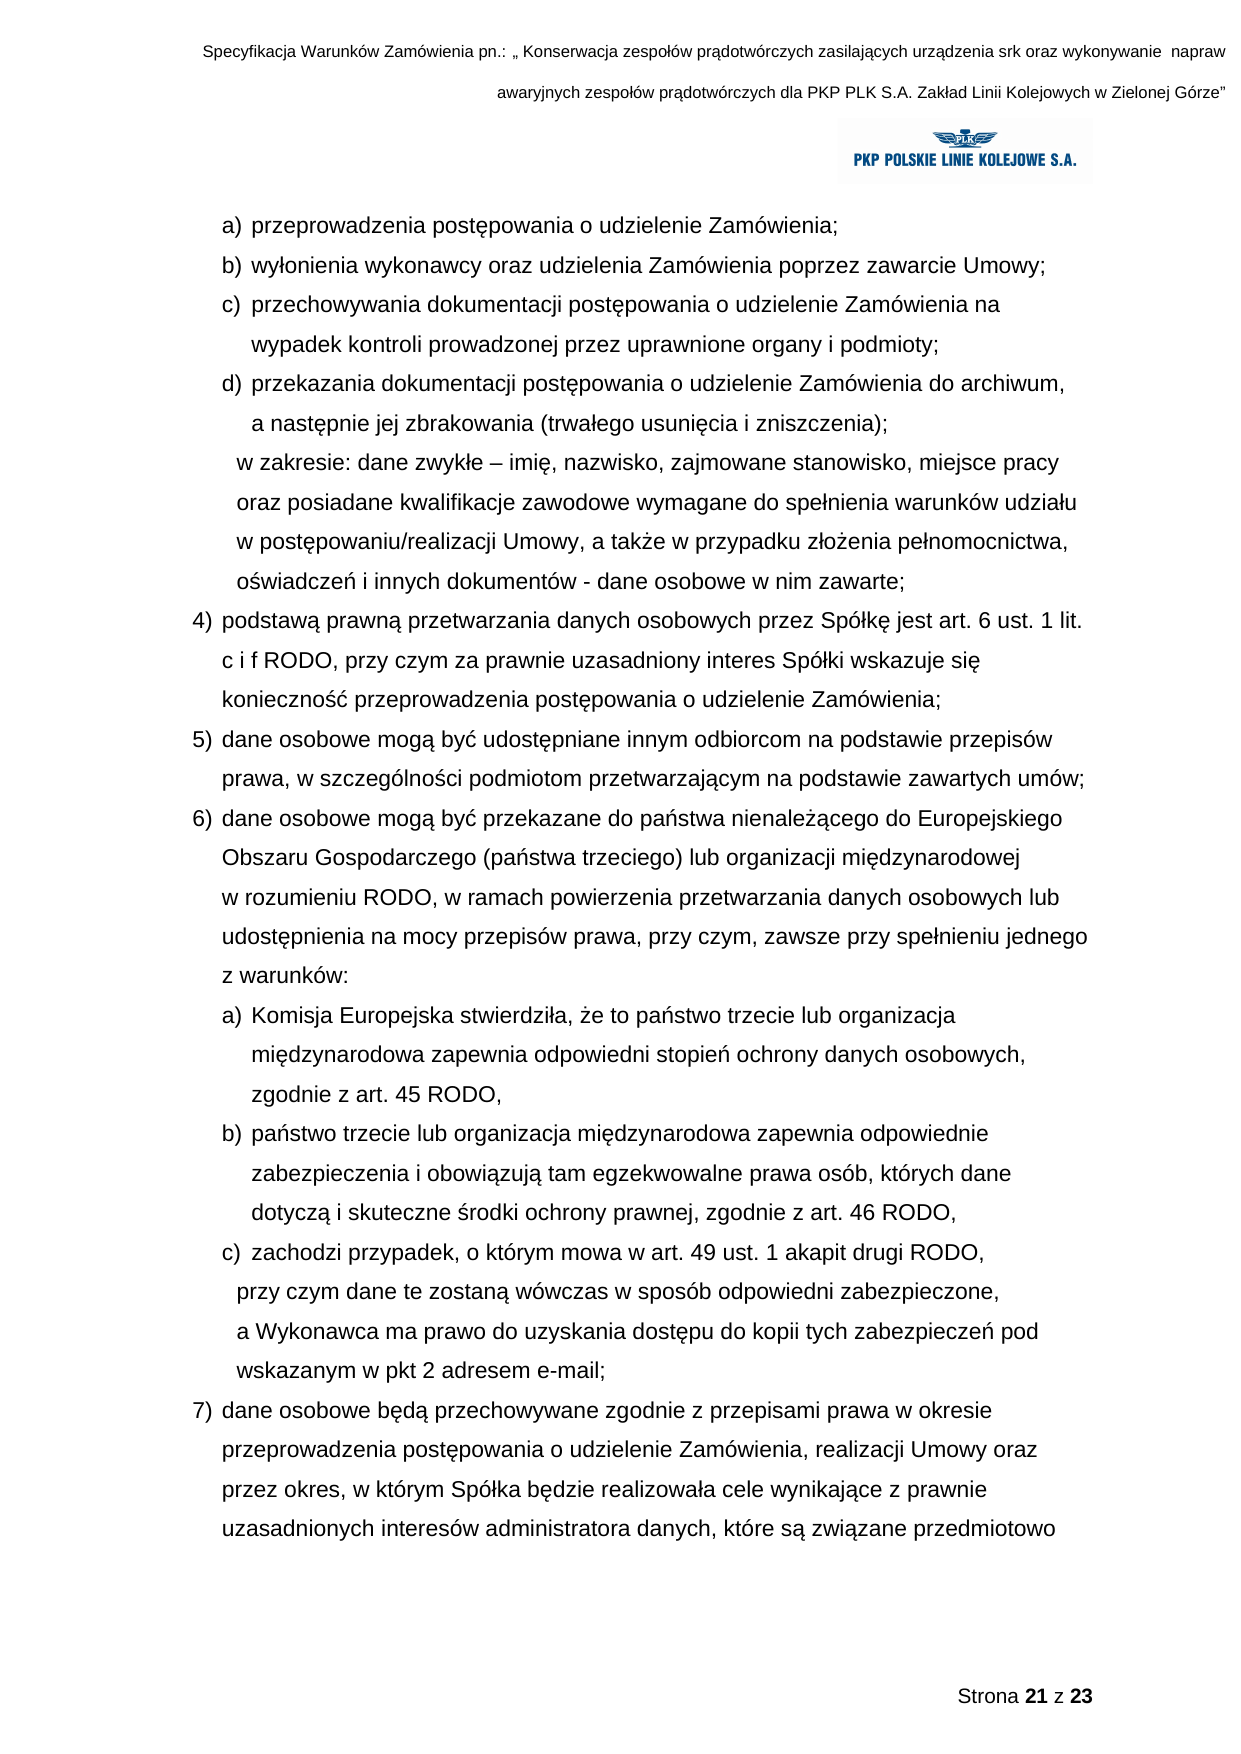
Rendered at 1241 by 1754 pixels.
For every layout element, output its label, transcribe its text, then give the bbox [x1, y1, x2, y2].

list przekazania dokumentacji postępowania o udzielenie Zamówienia do archiwum, a następnie jej zbrakowania (trwałego usunięcia i zniszczenia); [222, 370, 1093, 436]
list przeprowadzenia postępowania o udzielenie Zamówienia; [222, 212, 1093, 239]
list dane osobowe mogą być udostępniane innym odbiorcom na podstawie przepisów prawa, w szczególności podmiotom przetwarzającym na podstawie zawartych umów; [192, 726, 1093, 791]
list zachodzi przypadek, o którym mowa w art. 49 ust. 1 akapit drugi RODO, [222, 1239, 1093, 1265]
picture [837, 118, 1093, 184]
list wyłonienia wykonawcy oraz udzielenia Zamówienia poprzez zawarcie Umowy; [222, 252, 1093, 278]
text w zakresie: dane zwykłe – imię, nazwisko, zajmowane stanowisko, miejsce pracy oraz posiadane kwalifikacje zawodowe wymagane do spełnienia warunków udziału w postępowaniu/realizacji Umowy, a także w przypadku złożenia pełnomocnictwa, oświadczeń i innych dokumentów - dane osobowe w nim zawarte; [236, 449, 1093, 594]
text przy czym dane te zostaną wówczas w sposób odpowiedni zabezpieczone, a Wykonawca ma prawo do uzyskania dostępu do kopii tych zabezpieczeń pod wskazanym w pkt 2 adresem e-mail; [236, 1278, 1093, 1384]
list podstawą prawną przetwarzania danych osobowych przez Spółkę jest art. 6 ust. 1 lit. c i f RODO, przy czym za prawnie uzasadniony interes Spółki wskazuje się konieczność przeprowadzenia postępowania o udzielenie Zamówienia; [192, 607, 1093, 712]
list państwo trzecie lub organizacja międzynarodowa zapewnia odpowiednie zabezpieczenia i obowiązują tam egzekwowalne prawa osób, których dane dotyczą i skuteczne środki ochrony prawnej, zgodnie z art. 46 RODO, [222, 1120, 1093, 1226]
list dane osobowe mogą być przekazane do państwa nienależącego do Europejskiego Obszaru Gospodarczego (państwa trzeciego) lub organizacji międzynarodowej w rozumieniu RODO, w ramach powierzenia przetwarzania danych osobowych lub udostępnienia na mocy przepisów prawa, przy czym, zawsze przy spełnieniu jednego z warunków: [192, 804, 1093, 989]
list Komisja Europejska stwierdziła, że to państwo trzecie lub organizacja międzynarodowa zapewnia odpowiedni stopień ochrony danych osobowych, zgodnie z art. 45 RODO, [222, 1002, 1093, 1107]
list przechowywania dokumentacji postępowania o udzielenie Zamówienia na wypadek kontroli prowadzonej przez uprawnione organy i podmioty; [222, 291, 1093, 357]
